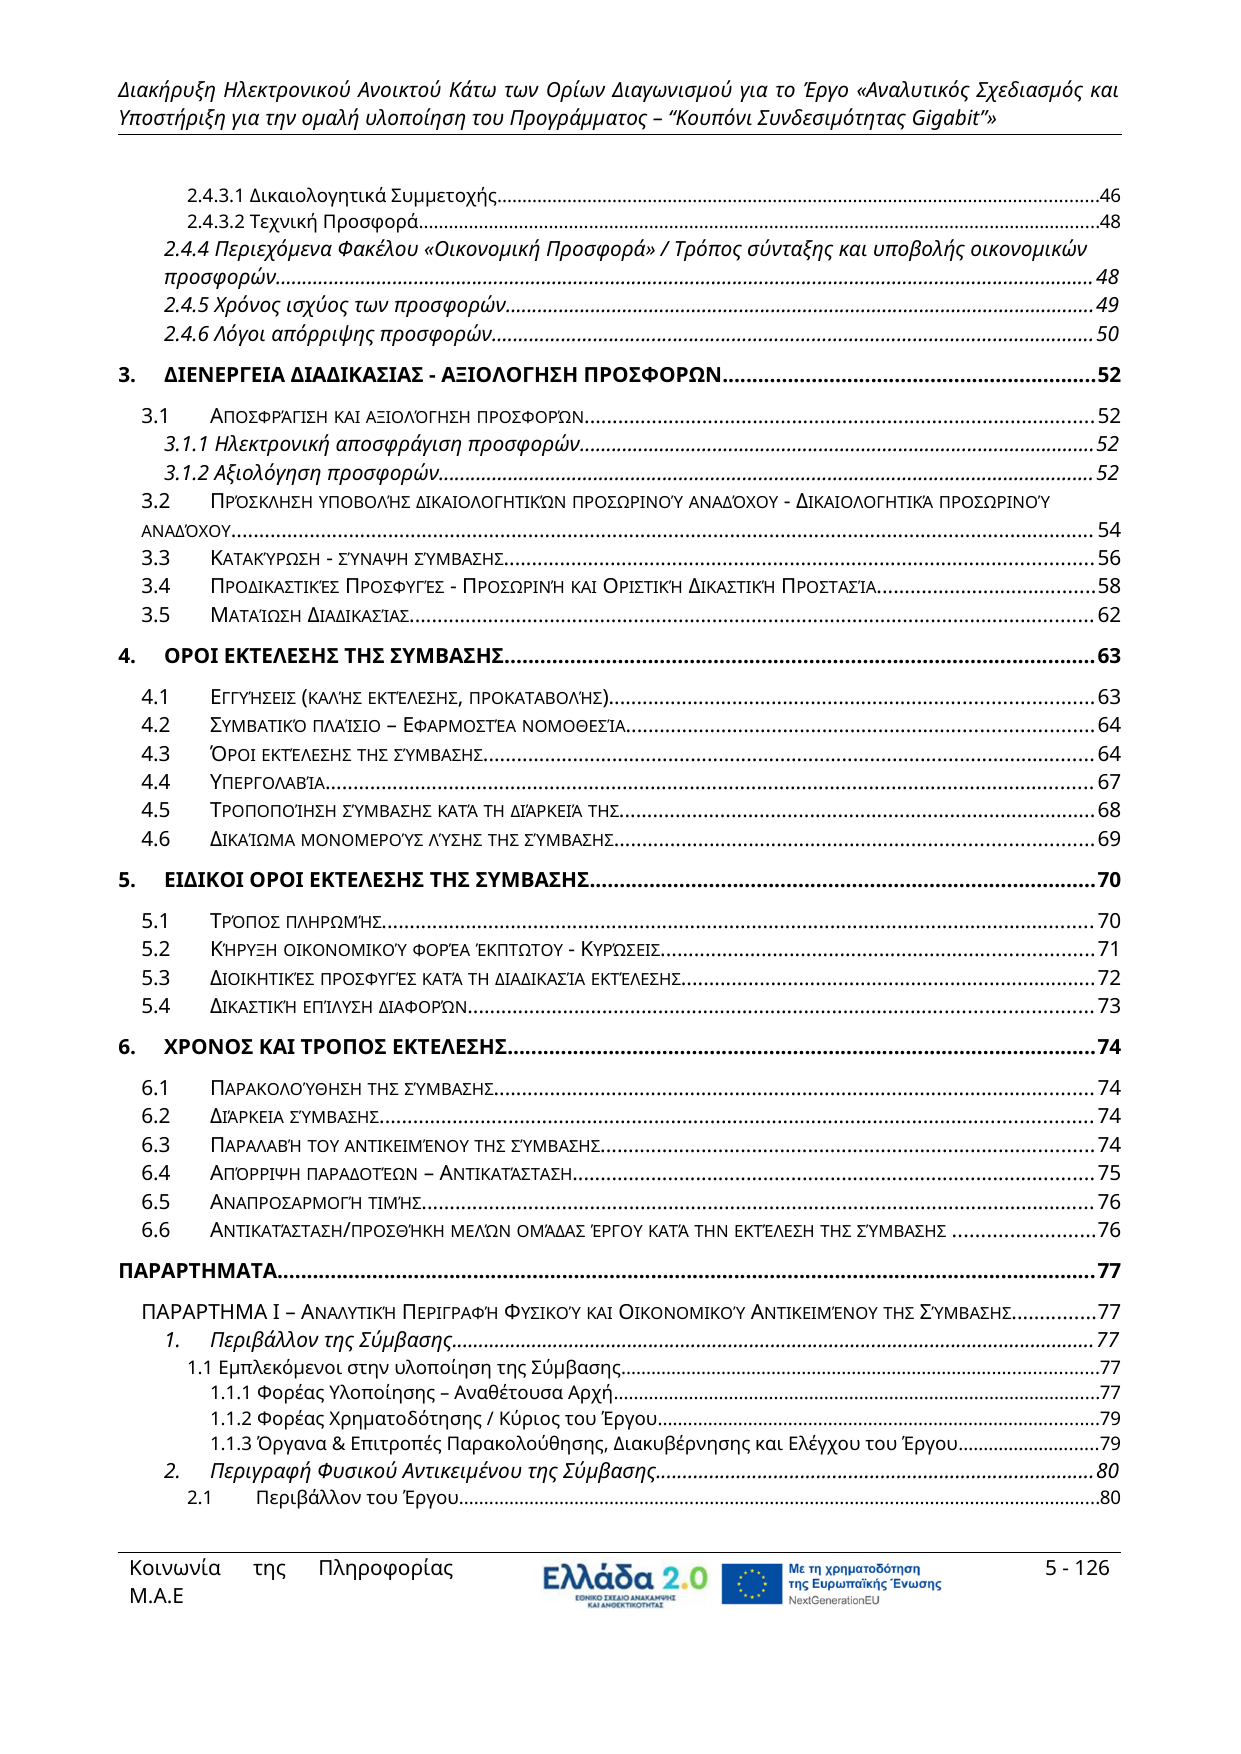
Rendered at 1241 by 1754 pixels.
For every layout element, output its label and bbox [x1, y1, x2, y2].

picture [541, 1557, 948, 1609]
